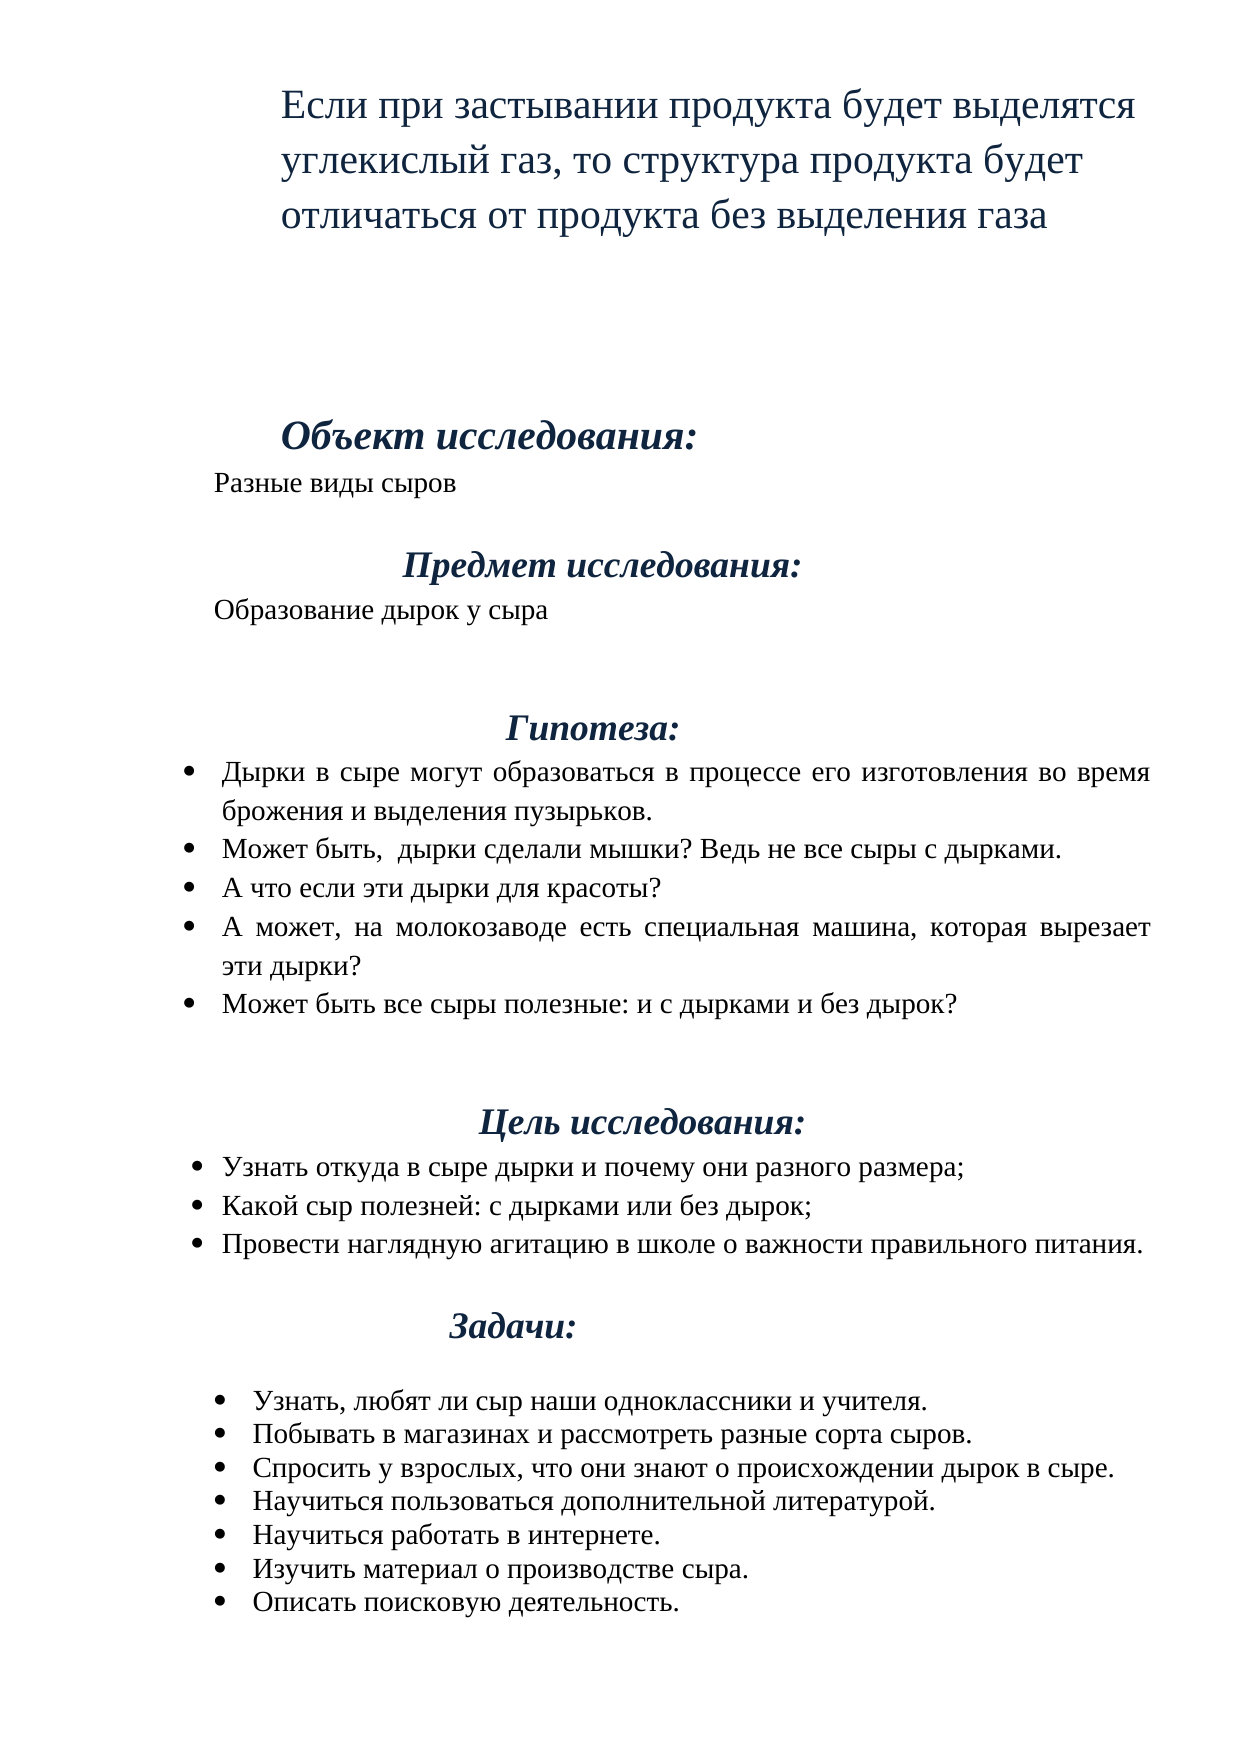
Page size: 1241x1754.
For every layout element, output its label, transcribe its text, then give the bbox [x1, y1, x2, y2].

list Дырки в сыре могут образоваться в процессе его изготовления во время брожения и выделения пузырьков. [184, 754, 1152, 827]
list Узнать откуда в сыре дырки и почему они разного размера; [192, 1149, 1152, 1183]
list Может быть, дырки сделали мышки? Ведь не все сыры с дырками. [184, 832, 1152, 865]
list Узнать, любят ли сыр наши одноклассники и учителя. [215, 1383, 1152, 1416]
list Научиться пользоваться дополнительной литературой. [215, 1483, 1152, 1517]
list Научиться работать в интернете. [215, 1517, 1152, 1551]
list Описать поисковую деятельность. [215, 1584, 1152, 1618]
text Разные виды сыров [177, 465, 1152, 499]
list Может быть все сыры полезные: и с дырками и без дырок? [184, 986, 1152, 1020]
list Спросить у взрослых, что они знают о происхождении дырок в сыре. [215, 1450, 1152, 1483]
text Объект исследования: [281, 410, 1152, 458]
list А может, на молокозаводе есть специальная машина, которая вырезает эти дырки? [184, 909, 1152, 981]
text Задачи: [281, 1304, 1152, 1347]
list Провести наглядную агитацию в школе о важности правильного питания. [192, 1227, 1152, 1260]
list Изучить материал о производстве сыра. [215, 1551, 1152, 1584]
text Предмет исследования: [281, 542, 1152, 586]
text Цель исследования: [281, 1099, 1152, 1142]
list Побывать в магазинах и рассмотреть разные сорта сыров. [215, 1416, 1152, 1450]
text Гипотеза: [281, 705, 1152, 748]
list А что если эти дырки для красоты? [184, 870, 1152, 904]
text Если при застывании продукта будет выделятся углекислый газ, то структура продукта будет отличаться от продукта без выделения газа [281, 80, 1152, 238]
text Образование дырок у сыра [177, 592, 1152, 626]
list Какой сыр полезней: с дырками или без дырок; [192, 1188, 1152, 1222]
